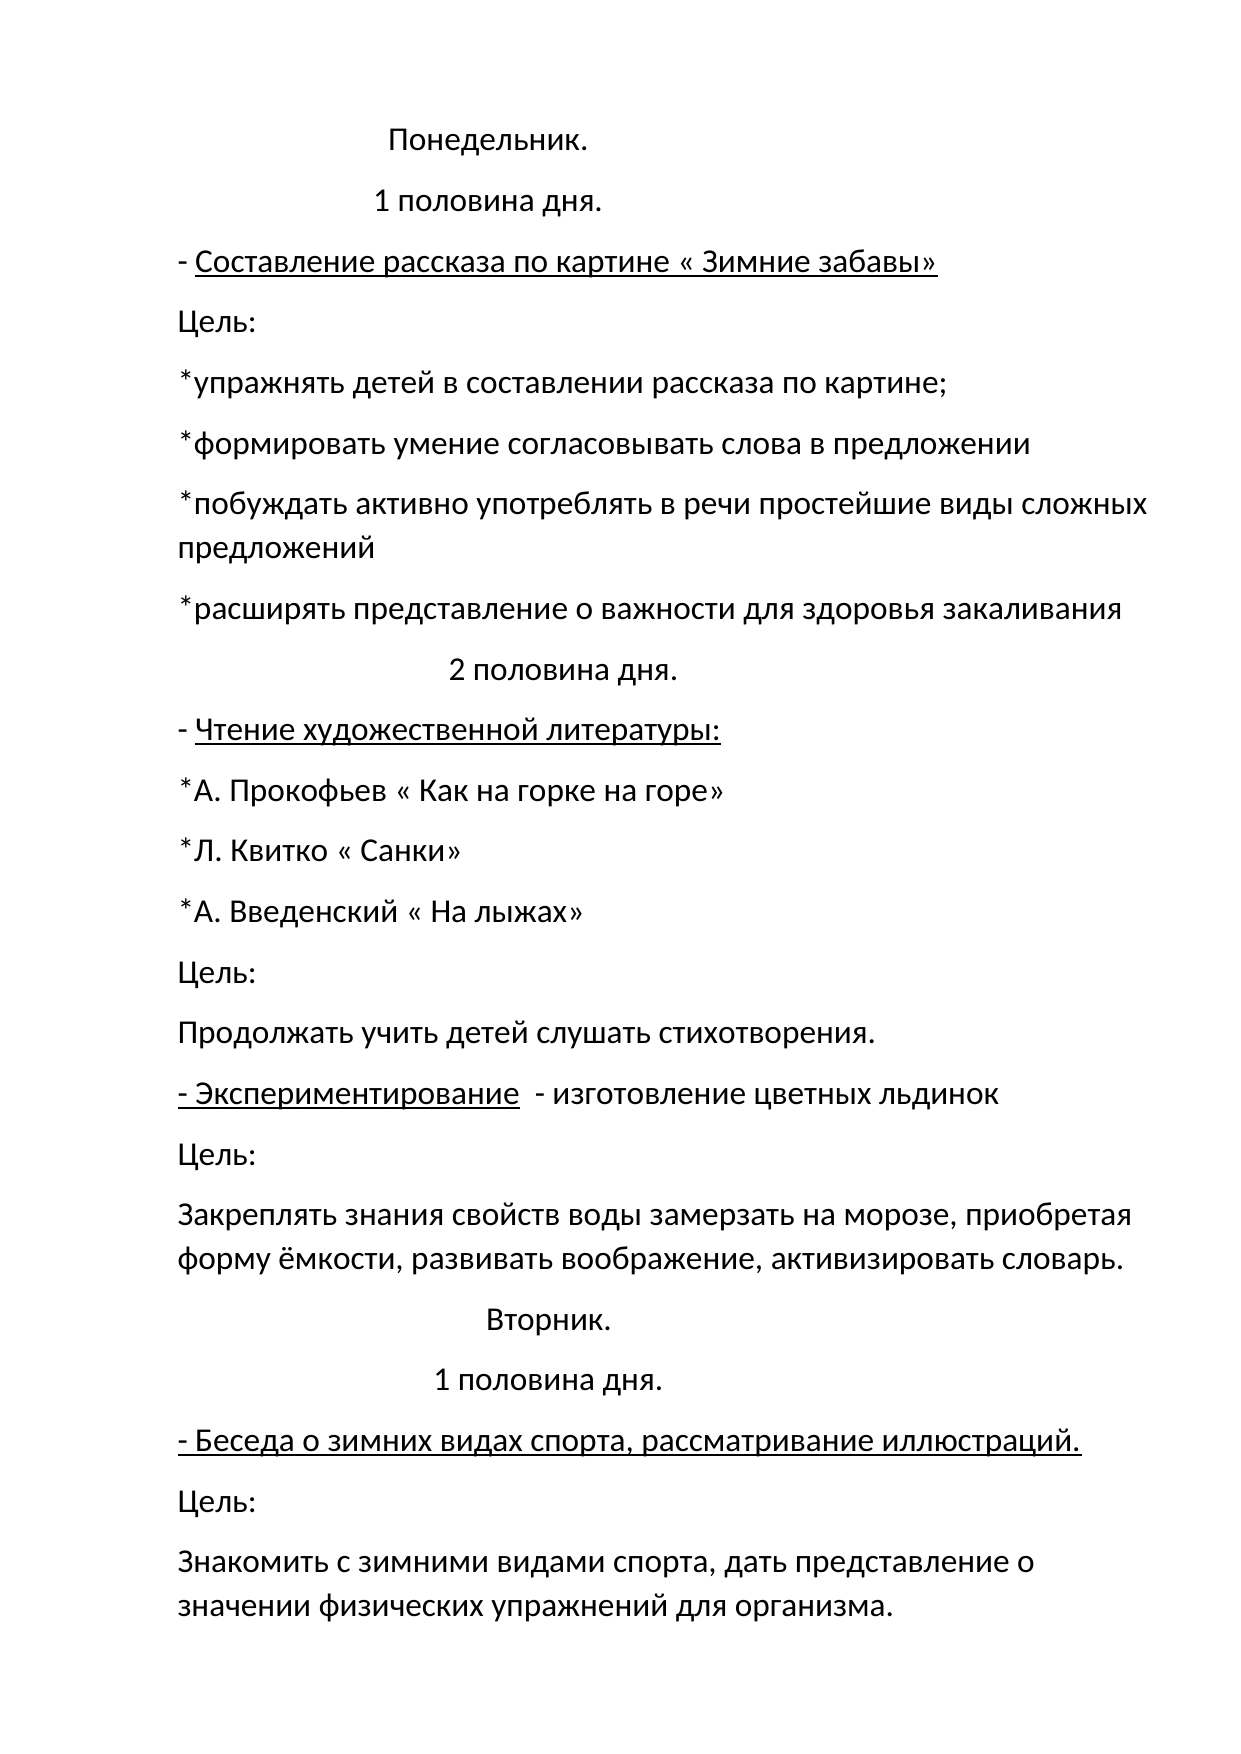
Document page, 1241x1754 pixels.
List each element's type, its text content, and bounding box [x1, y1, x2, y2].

text Цель: [177, 300, 1152, 341]
text *Л. Квитко « Санки» [177, 829, 1152, 870]
text *формировать умение согласовывать слова в предложении [177, 422, 1152, 462]
text Продолжать учить детей слушать стихотворения. [177, 1011, 1152, 1052]
text Вторник. [177, 1298, 1152, 1338]
text *побуждать активно употреблять в речи простейшие виды сложных предложений [177, 482, 1152, 567]
text *упражнять детей в составлении рассказа по картине; [177, 361, 1152, 402]
text 2 половина дня. [177, 647, 1152, 688]
text Знакомить с зимними видами спорта, дать представление о значении физических упражнений для организма. [177, 1540, 1152, 1625]
text *расширять представление о важности для здоровья закаливания [177, 587, 1152, 628]
text *А. Прокофьев « Как на горке на горе» [177, 769, 1152, 809]
text 1 половина дня. [177, 179, 1152, 220]
text Цель: [177, 951, 1152, 991]
text Цель: [177, 1132, 1152, 1173]
text - Экспериментирование - изготовление цветных льдинок [177, 1072, 1152, 1113]
text 1 половина дня. [177, 1358, 1152, 1399]
text Цель: [177, 1479, 1152, 1520]
text - Беседа о зимних видах спорта, рассматривание иллюстраций. [177, 1419, 1152, 1460]
text Понедельник. [177, 118, 1152, 159]
text - Чтение художественной литературы: [177, 708, 1152, 749]
text - Составление рассказа по картине « Зимние забавы» [177, 240, 1152, 281]
text Закреплять знания свойств воды замерзать на морозе, приобретая форму ёмкости, развивать воображение, активизировать словарь. [177, 1193, 1152, 1278]
text *А. Введенский « На лыжах» [177, 890, 1152, 931]
